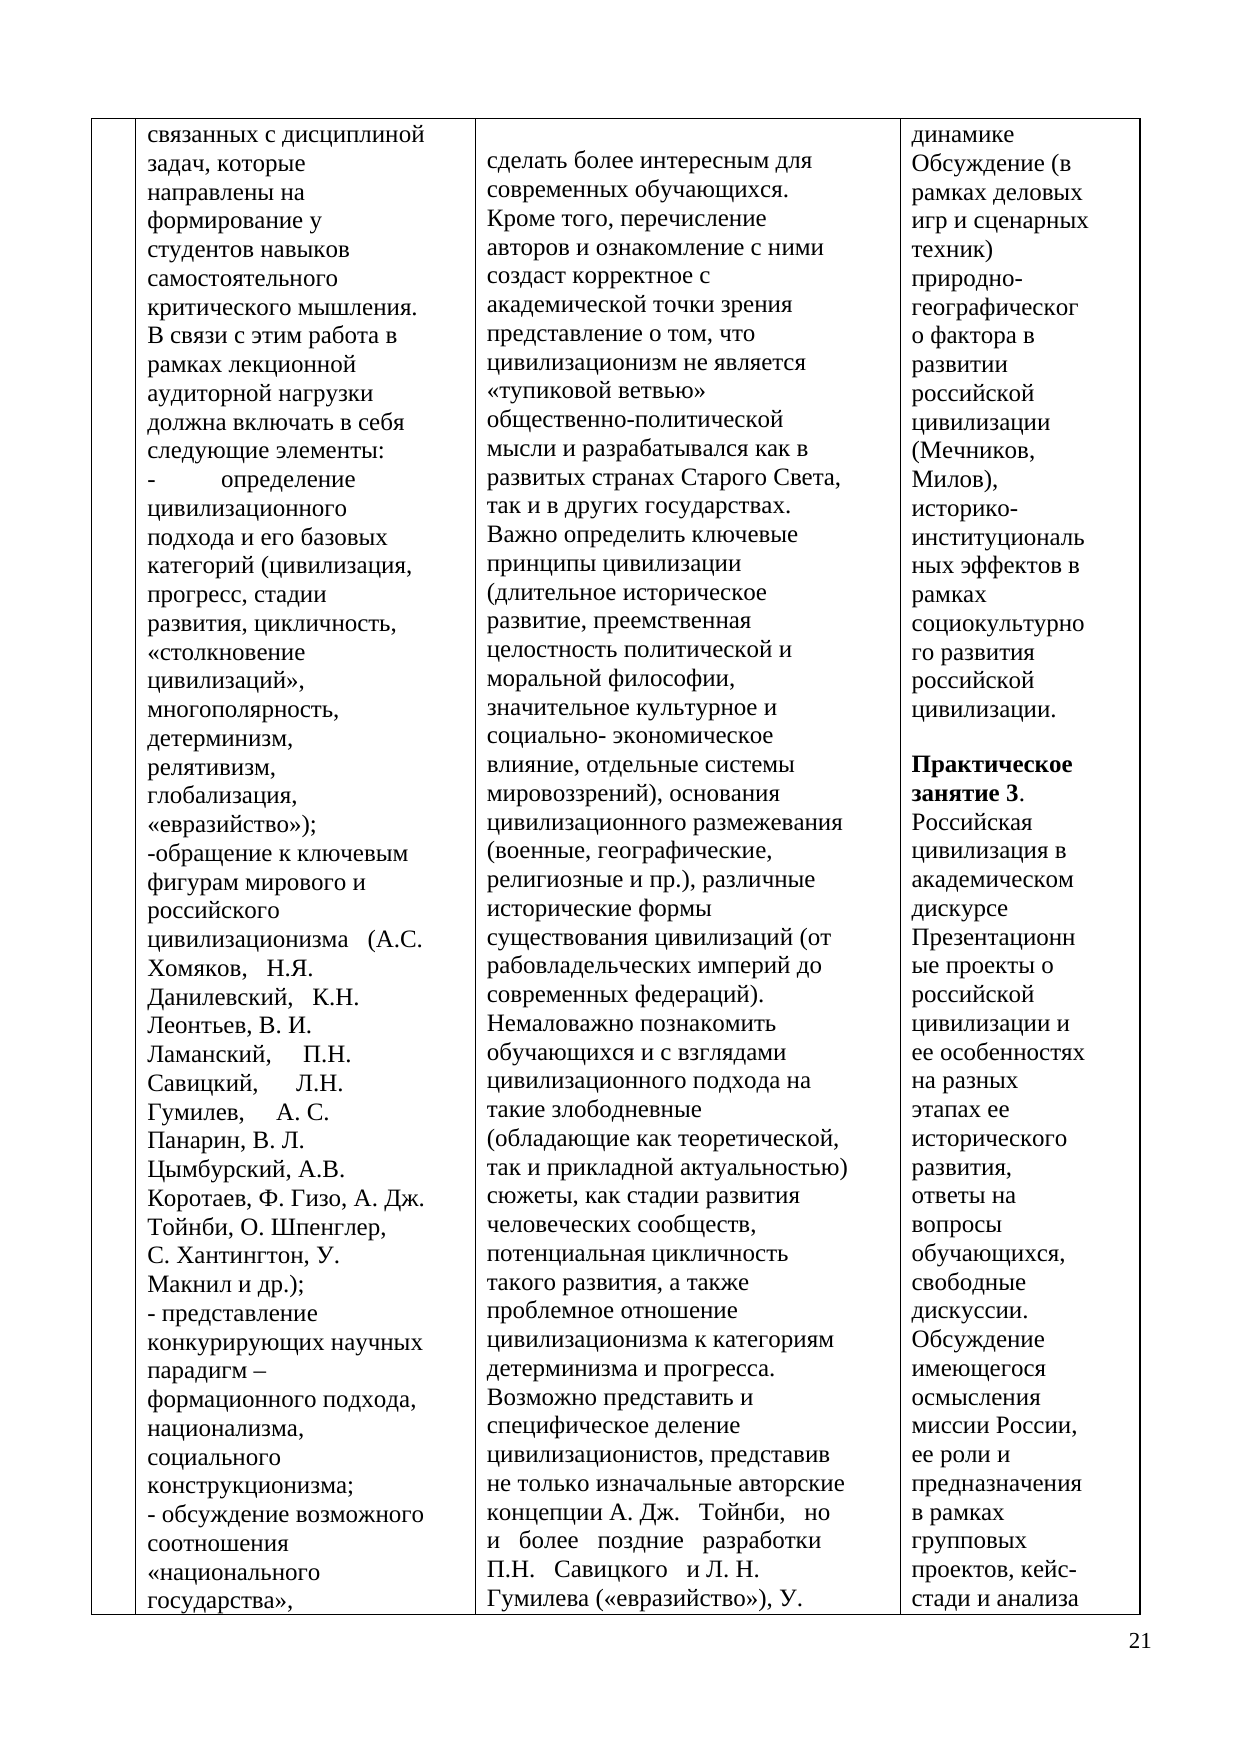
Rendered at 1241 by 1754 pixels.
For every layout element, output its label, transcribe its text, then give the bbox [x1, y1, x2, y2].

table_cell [136, 119, 475, 1614]
table_cell 2 [92, 119, 135, 1614]
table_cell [476, 119, 900, 1614]
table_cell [901, 119, 1139, 1614]
